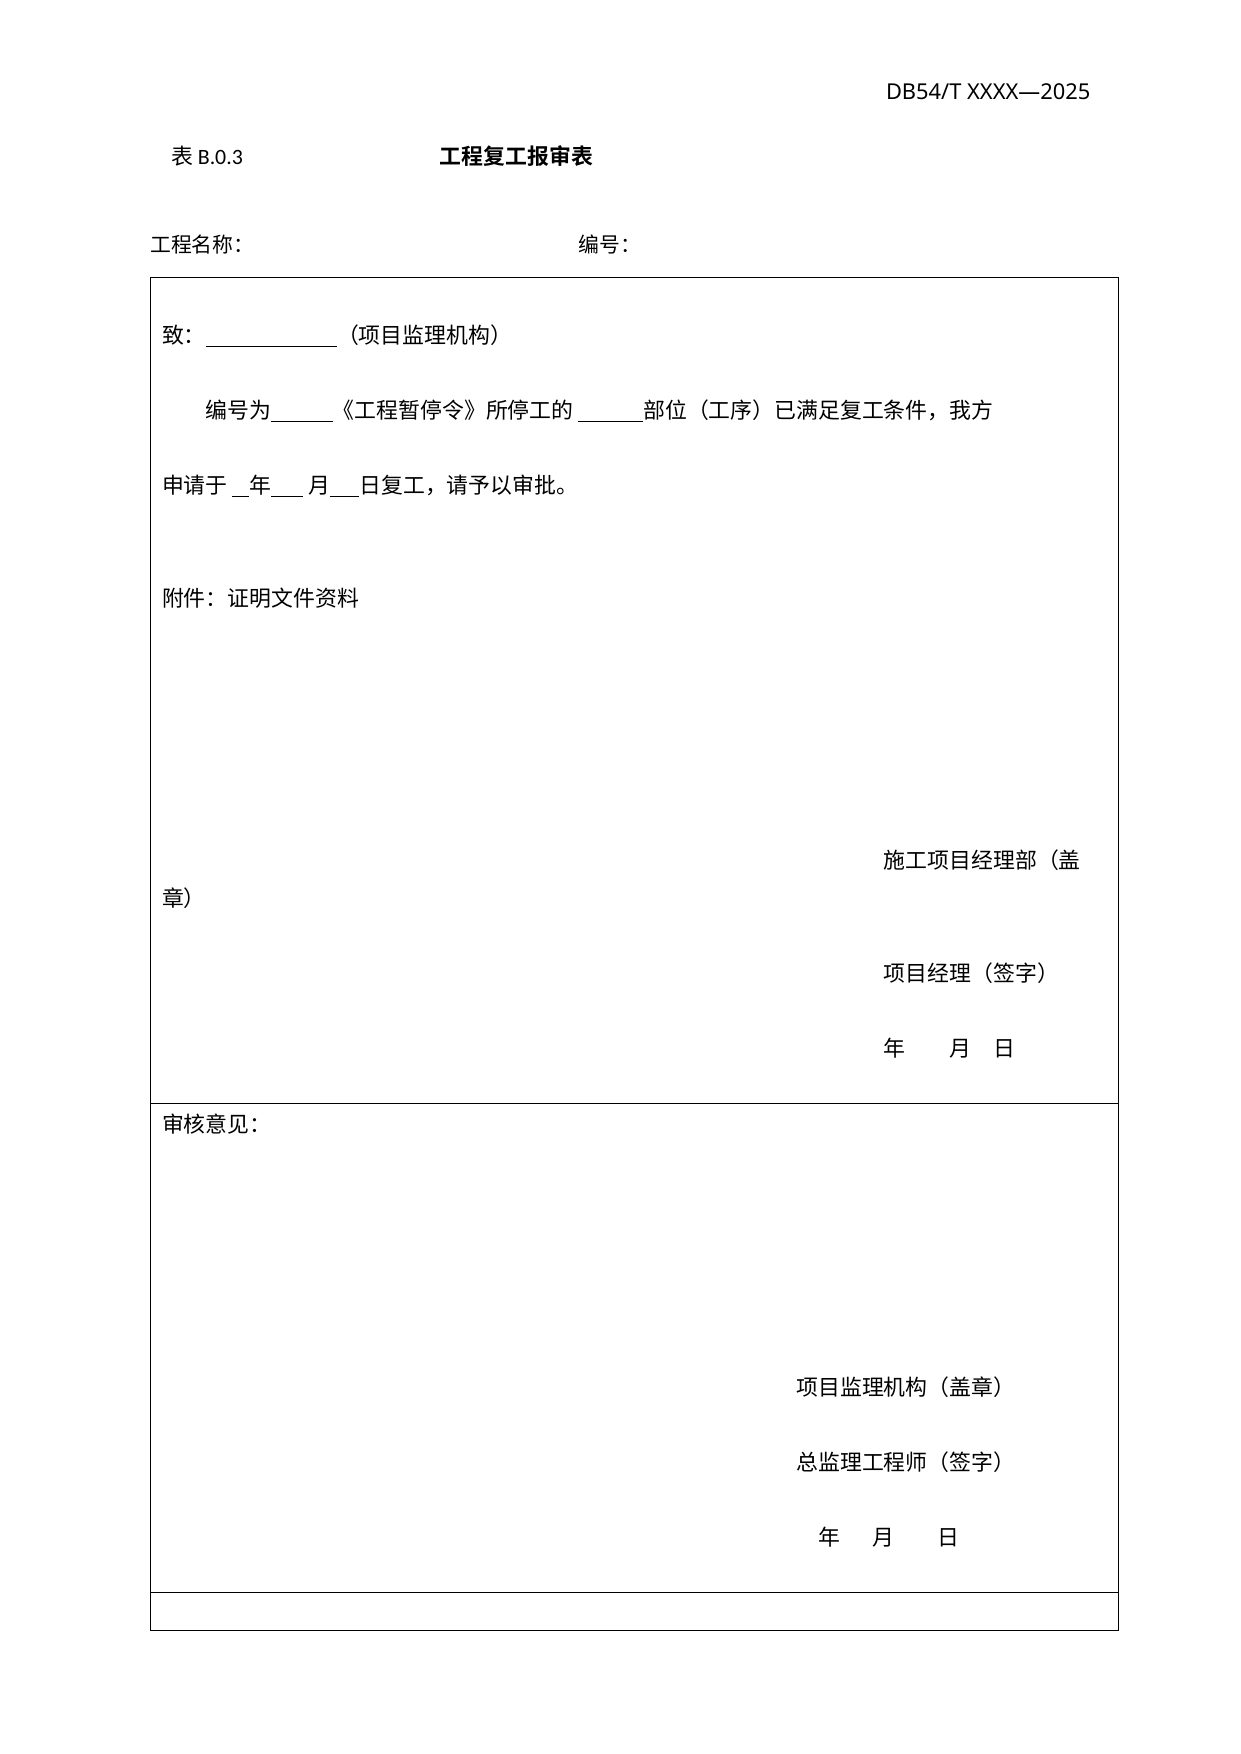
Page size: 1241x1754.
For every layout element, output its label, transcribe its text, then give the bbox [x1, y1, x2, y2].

table_header 致： （项目监理机构） 编号为 《工程暂停令》所停工的 部位（工序）已满足复工条件，我方 申请于 年 月 日复工，请予以审批。 附件：证明文件资料 施工项目经理部（盖章） 项目经理（签字） 年 月 日 [151, 278, 1118, 1103]
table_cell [151, 1593, 1118, 1630]
text 工程名称： 编号： [150, 224, 1090, 262]
table_cell 审核意见： 项目监理机构（盖章） 总监理工程师（签字） 年 月 日 [151, 1104, 1118, 1592]
text 表 B.0.3 工程复工报审表 [150, 136, 1091, 173]
